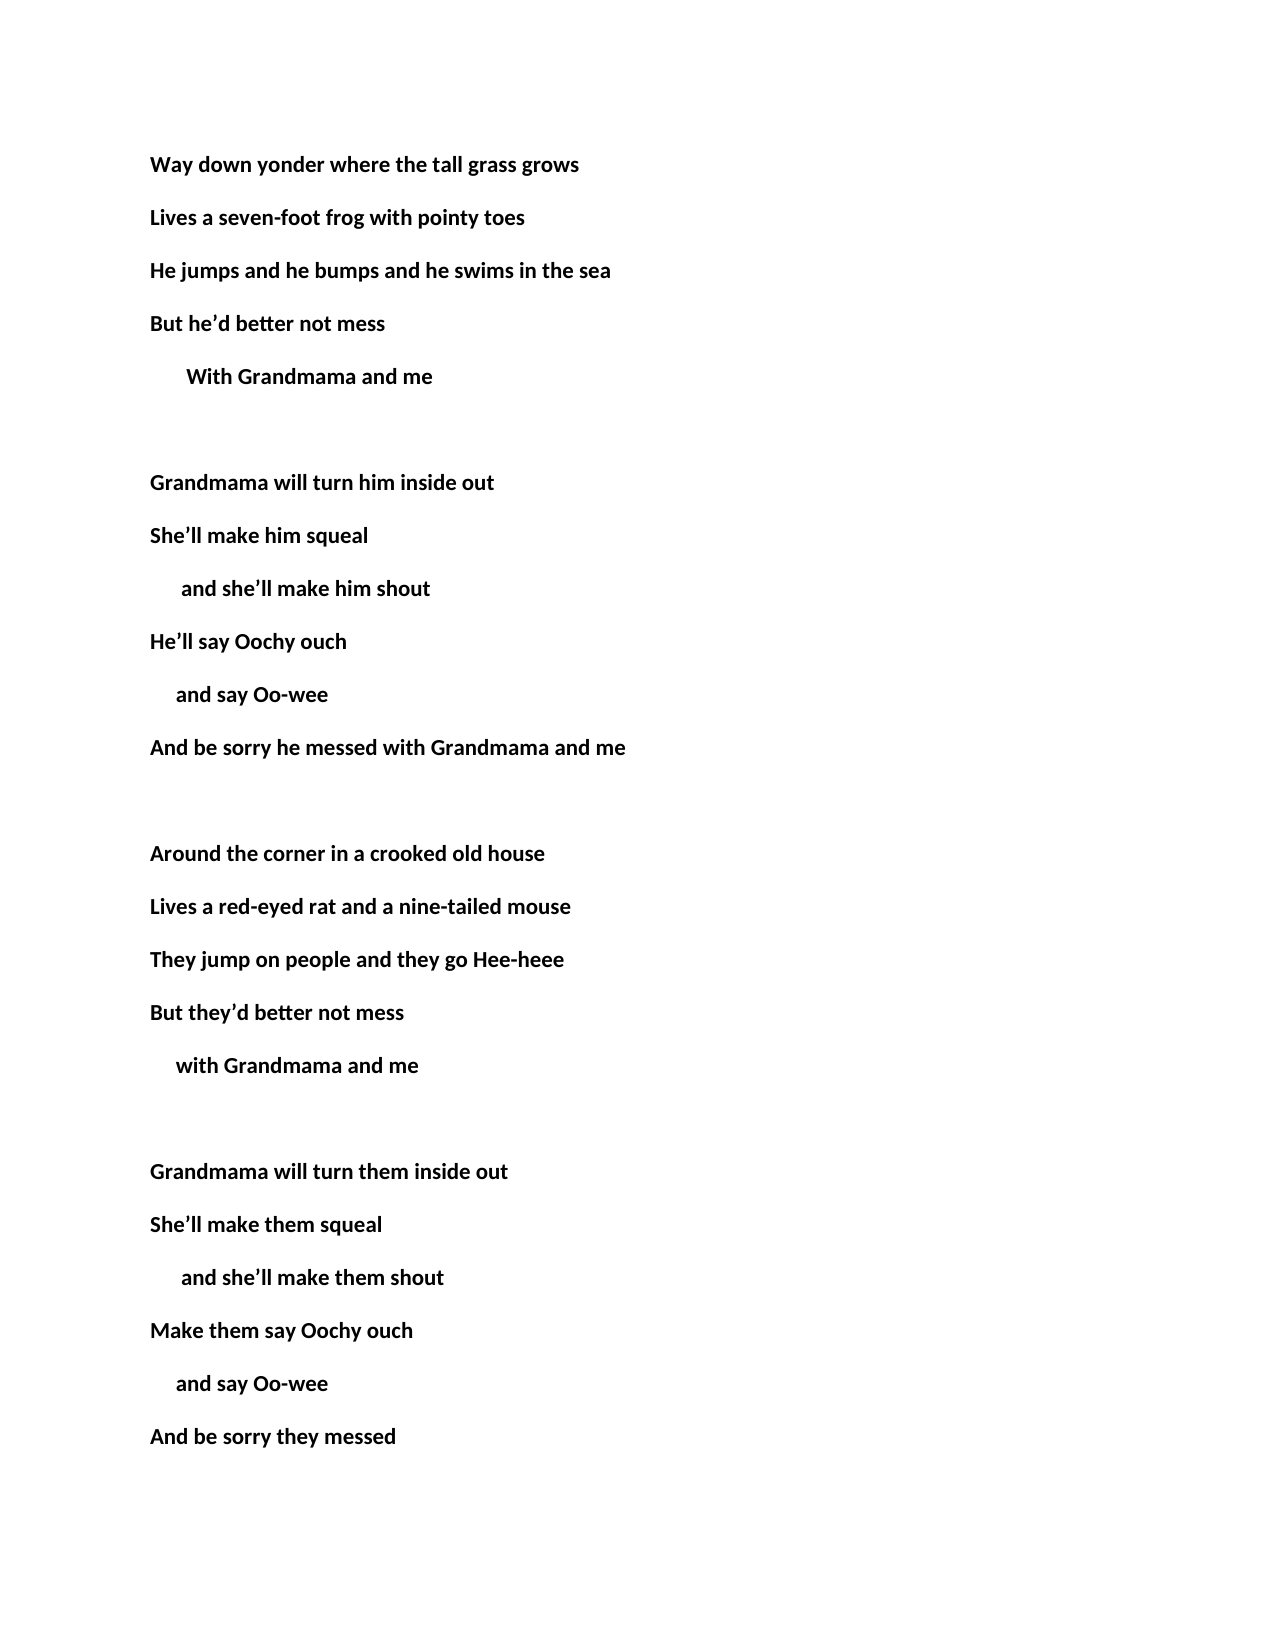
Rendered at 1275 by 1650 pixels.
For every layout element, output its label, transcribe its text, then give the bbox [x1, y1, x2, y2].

text and say Oo-wee [150, 680, 1125, 708]
text Grandmama will turn them inside out [150, 1157, 1125, 1185]
text Make them say Oochy ouch [150, 1316, 1125, 1344]
text He’ll say Oochy ouch [150, 627, 1125, 655]
text And be sorry he messed with Grandmama and me [150, 733, 1125, 761]
text And be sorry they messed [150, 1422, 1125, 1451]
text Around the corner in a crooked old house [150, 839, 1125, 867]
text and she’ll make them shout [150, 1263, 1125, 1291]
text But he’d better not mess [150, 309, 1125, 337]
text With Grandmama and me [150, 362, 1125, 390]
text Lives a seven-foot frog with pointy toes [150, 203, 1125, 231]
text with Grandmama and me [150, 1051, 1125, 1079]
text Way down yonder where the tall grass grows [150, 150, 1125, 178]
text and say Oo-wee [150, 1369, 1125, 1397]
text She’ll make them squeal [150, 1210, 1125, 1238]
text But they’d better not mess [150, 998, 1125, 1026]
text and she’ll make him shout [150, 574, 1125, 602]
text Lives a red-eyed rat and a nine-tailed mouse [150, 892, 1125, 920]
text She’ll make him squeal [150, 521, 1125, 549]
text Grandmama will turn him inside out [150, 468, 1125, 496]
text They jump on people and they go Hee-heee [150, 945, 1125, 973]
text He jumps and he bumps and he swims in the sea [150, 256, 1125, 284]
